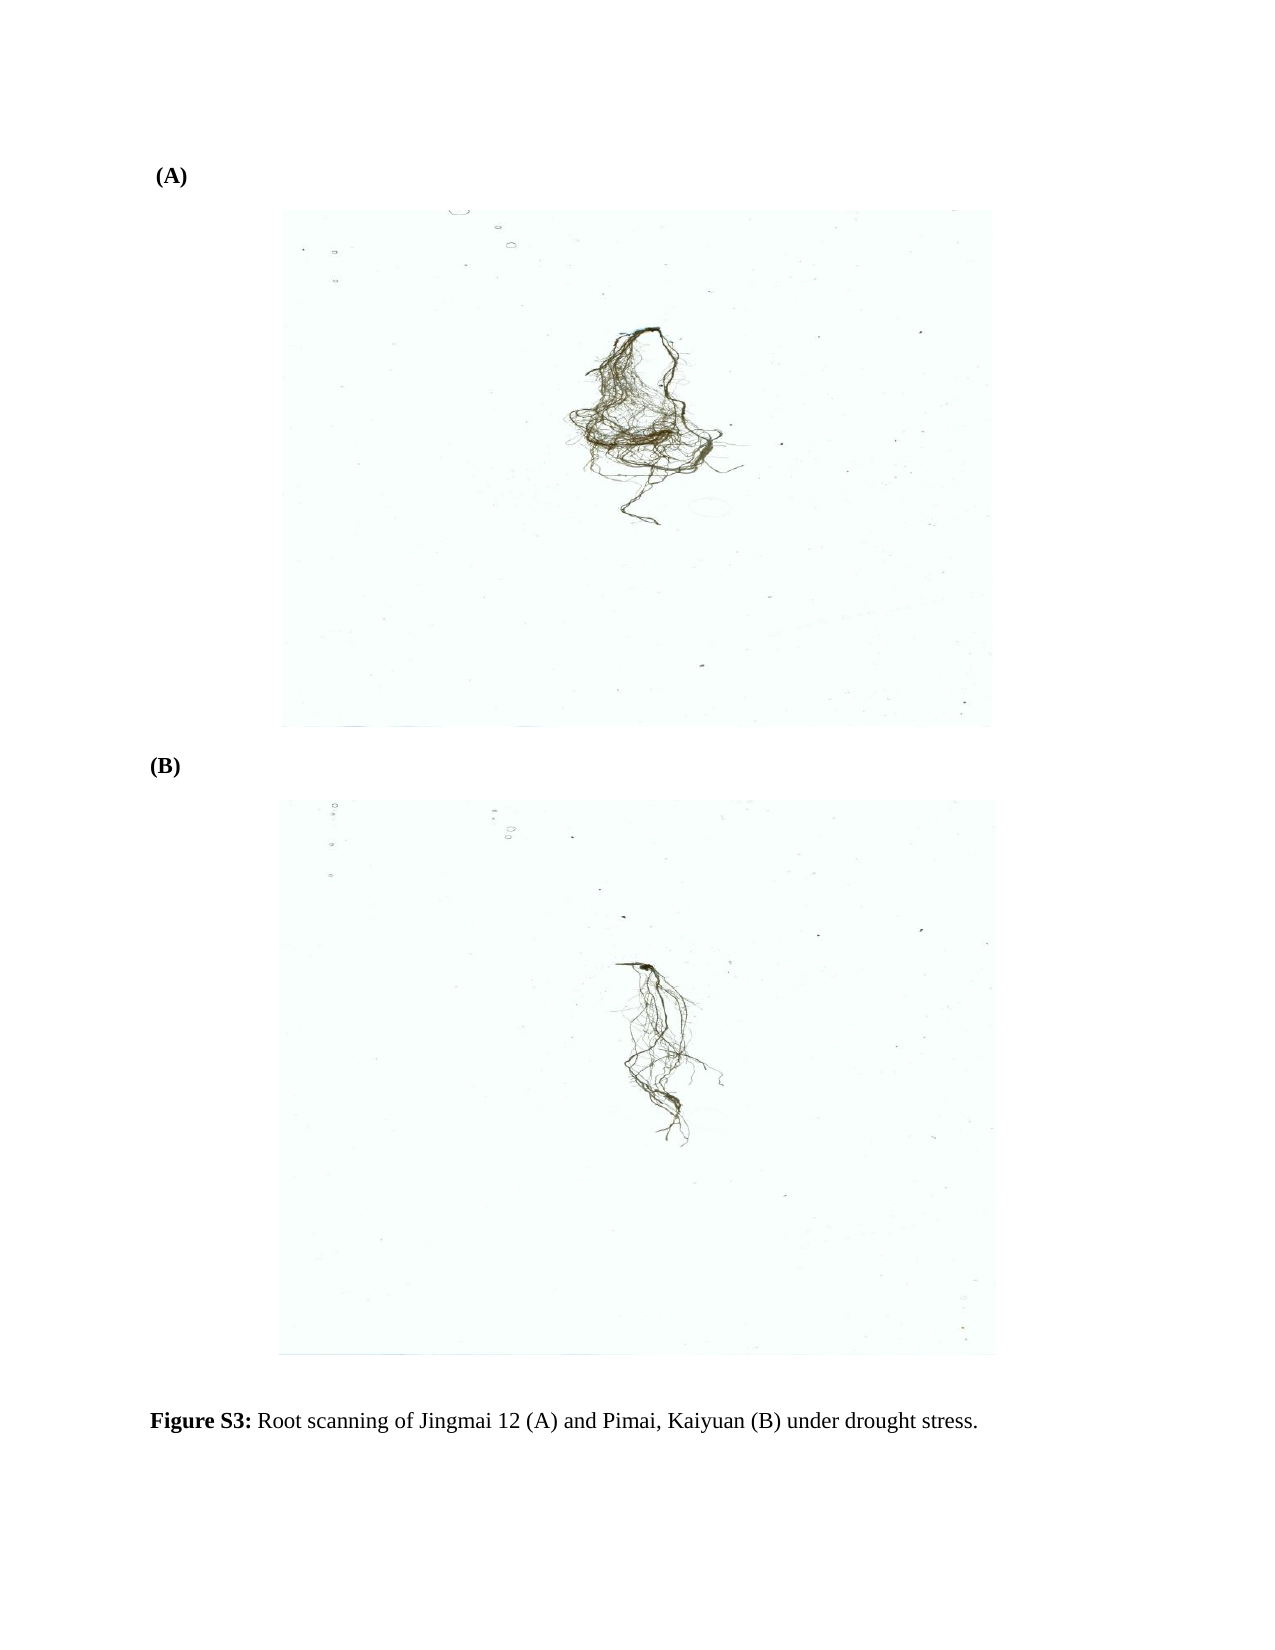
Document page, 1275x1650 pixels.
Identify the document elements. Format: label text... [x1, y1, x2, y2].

text Figure S3: Root scanning of Jingmai 12 (A) and Pimai, Kaiyuan (B) under drought stress. [150, 1404, 1125, 1436]
text (B) [150, 749, 1125, 781]
picture [278, 800, 997, 1355]
text (A) [150, 159, 1125, 191]
picture [282, 210, 993, 727]
